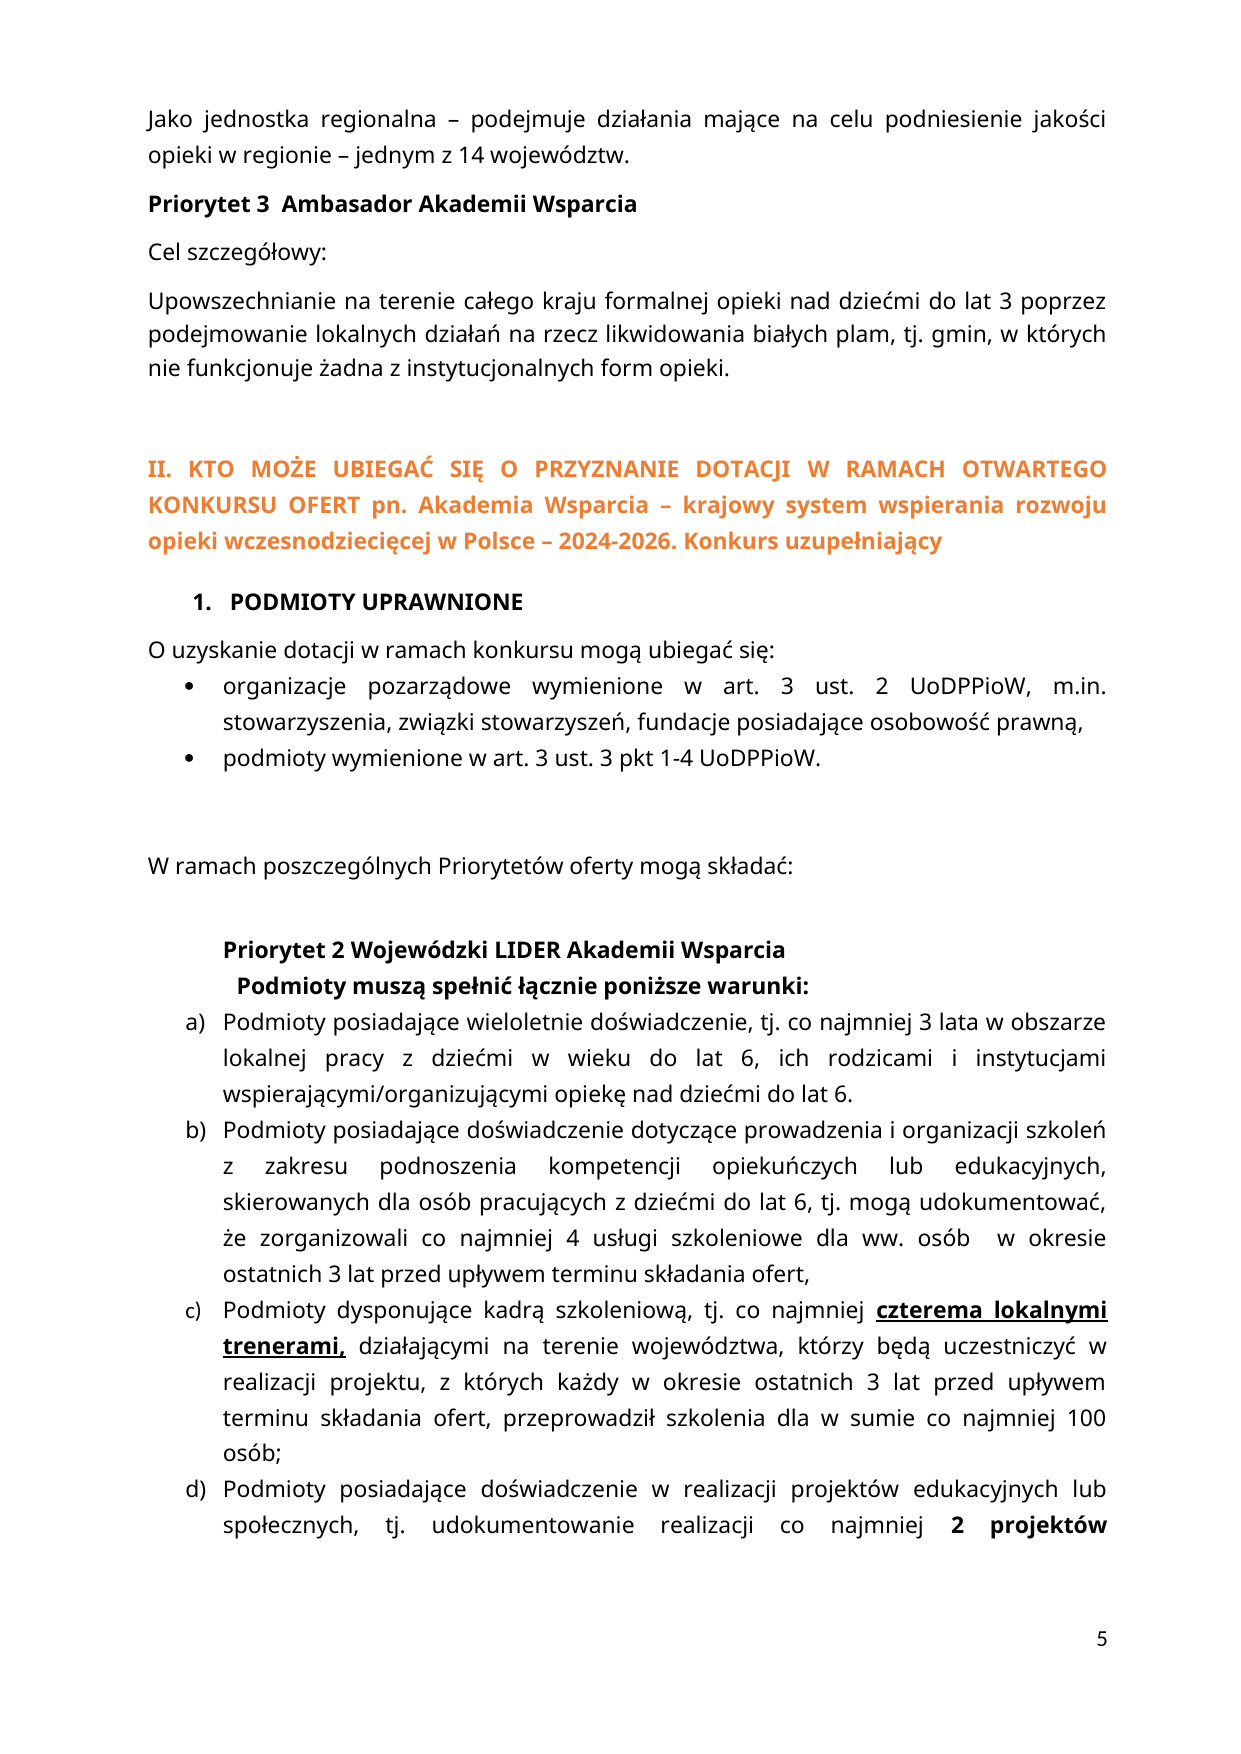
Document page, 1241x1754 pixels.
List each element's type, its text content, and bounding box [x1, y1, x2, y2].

text O uzyskanie dotacji w ramach konkursu mogą ubiegać się: [148, 634, 1107, 666]
list Podmioty posiadające wieloletnie doświadczenie, tj. co najmniej 3 lata w obszarze lokalnej pracy z dziećmi w wieku do lat 6, ich rodzicami i instytucjami wspierającymi/organizującymi opiekę nad dziećmi do lat 6. [185, 1006, 1107, 1109]
list organizacje pozarządowe wymienione w art. 3 ust. 2 UoDPPioW, m.in. stowarzyszenia, związki stowarzyszeń, fundacje posiadające osobowość prawną, [185, 670, 1107, 737]
subtitle PODMIOTY UPRAWNIONE [192, 586, 1107, 617]
text Jako jednostka regionalna – podejmuje działania mające na celu podniesienie jakości opieki w regionie – jednym z 14 województw. [148, 103, 1107, 171]
list Podmioty dysponujące kadrą szkoleniową, tj. co najmniej czterema lokalnymi trenerami, działającymi na terenie województwa, którzy będą uczestniczyć w realizacji projektu, z których każdy w okresie ostatnich 3 lat przed upływem terminu składania ofert, przeprowadził szkolenia dla w sumie co najmniej 100 osób; [185, 1294, 1107, 1469]
list Priorytet 2 Wojewódzki LIDER Akademii Wsparcia [223, 898, 1107, 966]
list Podmioty muszą spełnić łącznie poniższe warunki: [223, 970, 1107, 1001]
text Cel szczegółowy: [148, 236, 1107, 267]
subtitle II. KTO MOŻE UBIEGAĆ SIĘ O PRZYZNANIE DOTACJI W RAMACH OTWARTEGO KONKURSU OFERT pn. Akademia Wsparcia – krajowy system wspierania rozwoju opieki wczesnodziecięcej w Polsce – 2024-2026. Konkurs uzupełniający [148, 453, 1107, 556]
text Upowszechnianie na terenie całego kraju formalnej opieki nad dziećmi do lat 3 poprzez podejmowanie lokalnych działań na rzecz likwidowania białych plam, tj. gmin, w których nie funkcjonuje żadna z instytucjonalnych form opieki. [148, 285, 1107, 383]
text W ramach poszczególnych Priorytetów oferty mogą składać: [148, 850, 1107, 881]
list podmioty wymienione w art. 3 ust. 3 pkt 1-4 UoDPPioW. [185, 742, 1107, 773]
text Priorytet 3 Ambasador Akademii Wsparcia [148, 188, 1107, 219]
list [185, 1473, 1107, 1541]
list Podmioty posiadające doświadczenie dotyczące prowadzenia i organizacji szkoleń z zakresu podnoszenia kompetencji opiekuńczych lub edukacyjnych, skierowanych dla osób pracujących z dziećmi do lat 6, tj. mogą udokumentować, że zorganizowali co najmniej 4 usługi szkoleniowe dla ww. osób w okresie ostatnich 3 lat przed upływem terminu składania ofert, [185, 1114, 1107, 1289]
